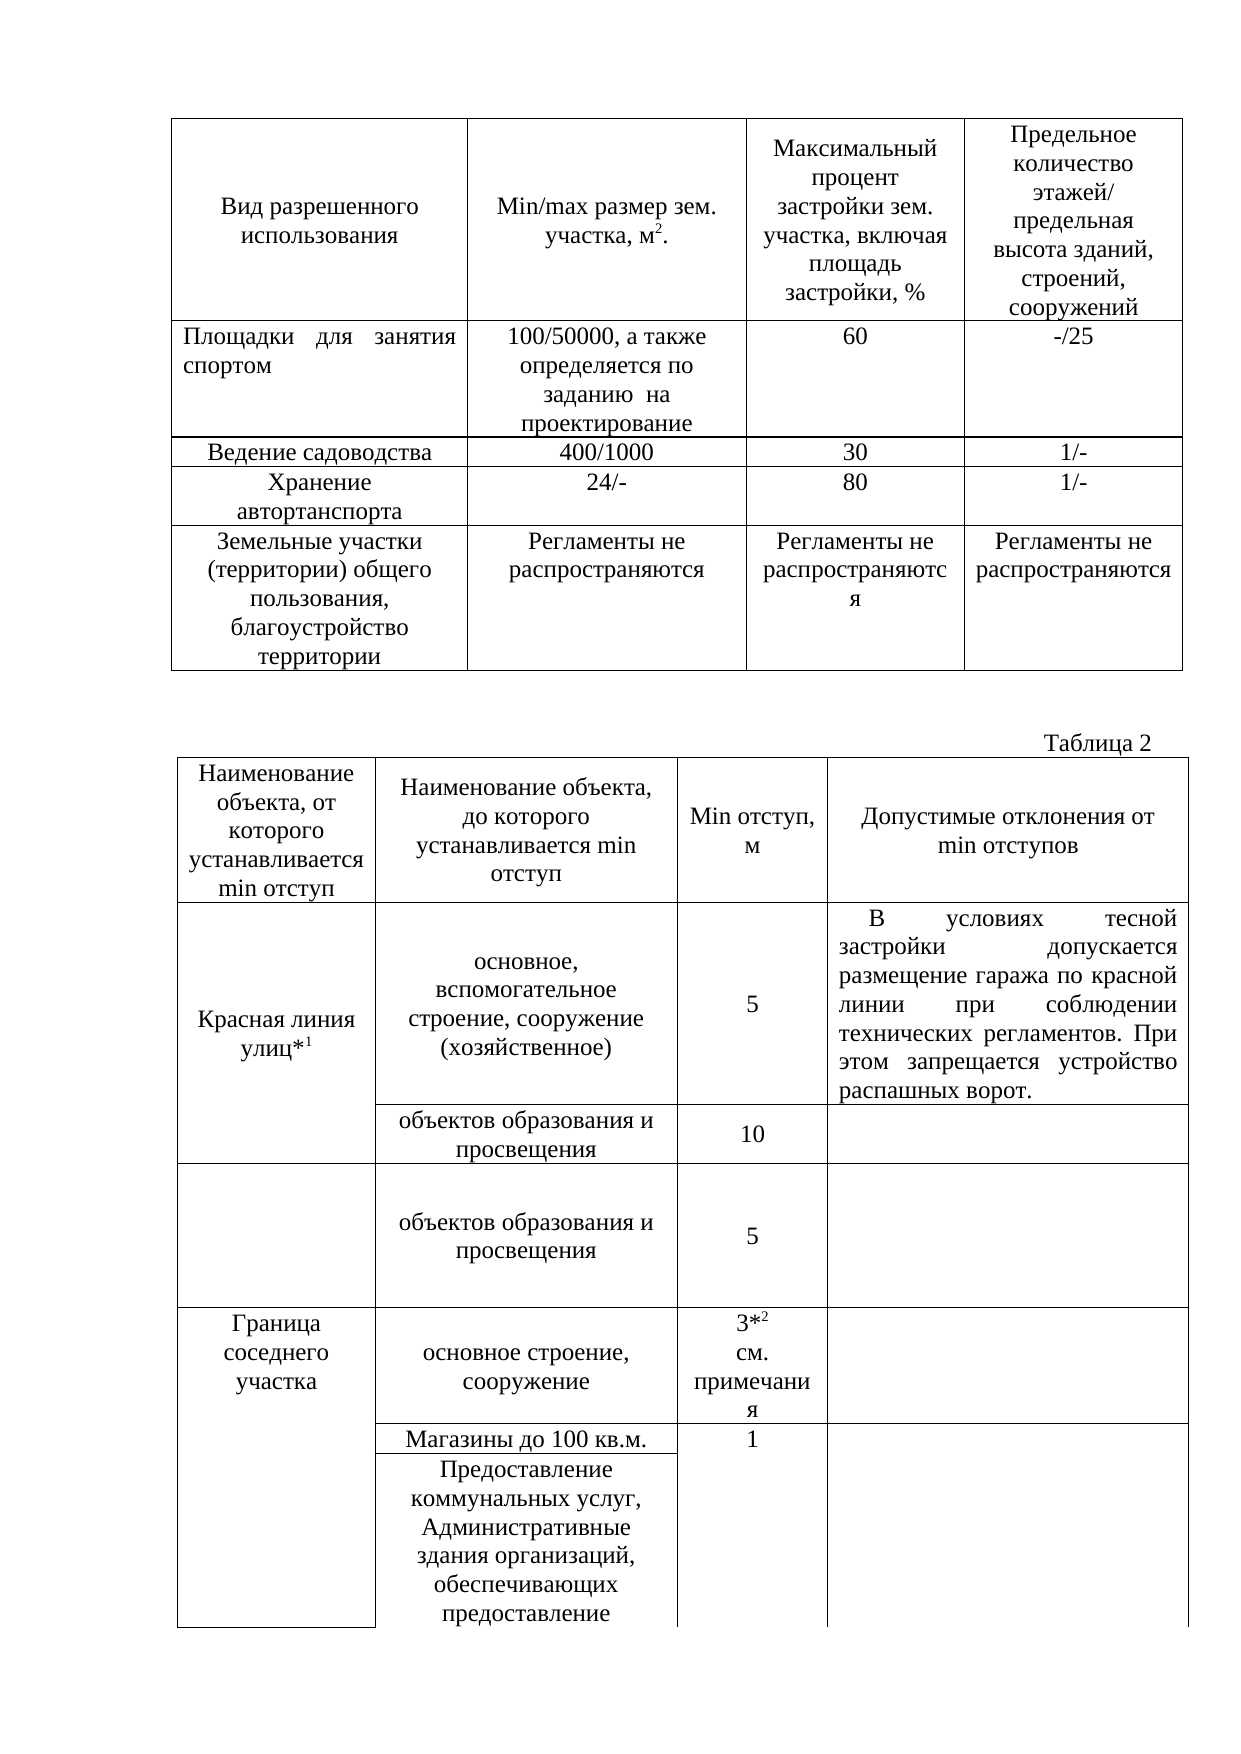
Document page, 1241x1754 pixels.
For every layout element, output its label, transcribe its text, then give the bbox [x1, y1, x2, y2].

table_cell В условиях тесной застройки допускается размещение гаража по красной линии при соблюдении технических регламентов. При этом запрещается устройство распашных ворот. [828, 903, 1188, 1104]
table_cell основное строение, сооружение [376, 1308, 677, 1423]
table_cell объектов образования и просвещения [376, 1105, 677, 1162]
table_cell Ведение садоводства [172, 438, 467, 466]
table_cell 3*2 см. примечания [678, 1308, 827, 1423]
table_cell [828, 1164, 1188, 1307]
table_cell основное, вспомогательное строение, сооружение (хозяйственное) [376, 903, 677, 1104]
table_cell [828, 1308, 1188, 1423]
table_cell Земельные участки (территории) общего пользования, благоустройство территории [172, 526, 467, 669]
table_cell [828, 1105, 1188, 1162]
table_cell Площадки для занятия спортом [172, 321, 467, 436]
table_cell Регламенты не распространяются [468, 526, 746, 669]
table_header Min отступ, м [678, 758, 827, 902]
table_cell Хранение автортанспорта [172, 467, 467, 525]
table_cell 30 [747, 438, 964, 466]
table_cell 1 [678, 1424, 827, 1627]
table_cell 1/- [965, 438, 1182, 466]
table_header Допустимые отклонения от min отступов [828, 758, 1188, 902]
table_cell 400/1000 [468, 438, 746, 466]
table_cell Граница соседнего участка [178, 1308, 375, 1627]
table_cell Регламенты не распространяются [965, 526, 1182, 669]
table_cell 100/50000, а также определяется по заданию на проектирование [468, 321, 746, 436]
table_cell 10 [678, 1105, 827, 1162]
table_cell 1/- [965, 467, 1182, 525]
table_header Наименование объекта, от которого устанавливается min отступ [178, 758, 375, 902]
table_cell объектов образования и просвещения [376, 1164, 677, 1307]
table_header Предельное количество этажей/ предельная высота зданий, строений, сооружений [965, 119, 1182, 320]
table_header Максимальный процент застройки зем. участка, включая площадь застройки, % [747, 119, 964, 320]
table_cell 5 [678, 1164, 827, 1307]
table_cell Предоставление коммунальных услуг, Административные здания организаций, обеспечивающих предоставление коммунальных услуг [376, 1454, 677, 1627]
table_cell 60 [747, 321, 964, 436]
table_cell Регламенты не распространяются [747, 526, 964, 669]
table_header Min/max размер зем. участка, м2. [468, 119, 746, 320]
table_cell 80 [747, 467, 964, 525]
table_cell [828, 1424, 1188, 1627]
table_cell -/25 [965, 321, 1182, 436]
table_header Вид разрешенного использования [172, 119, 467, 320]
table_cell Красная линия улиц*1 [178, 903, 375, 1162]
table_cell [178, 1164, 375, 1307]
table_cell 5 [678, 903, 827, 1104]
text Таблица 2 [177, 728, 1152, 757]
table_cell Магазины до 100 кв.м. [376, 1424, 677, 1453]
table_cell 24/- [468, 467, 746, 525]
table_header Наименование объекта, до которого устанавливается min отступ [376, 758, 677, 902]
